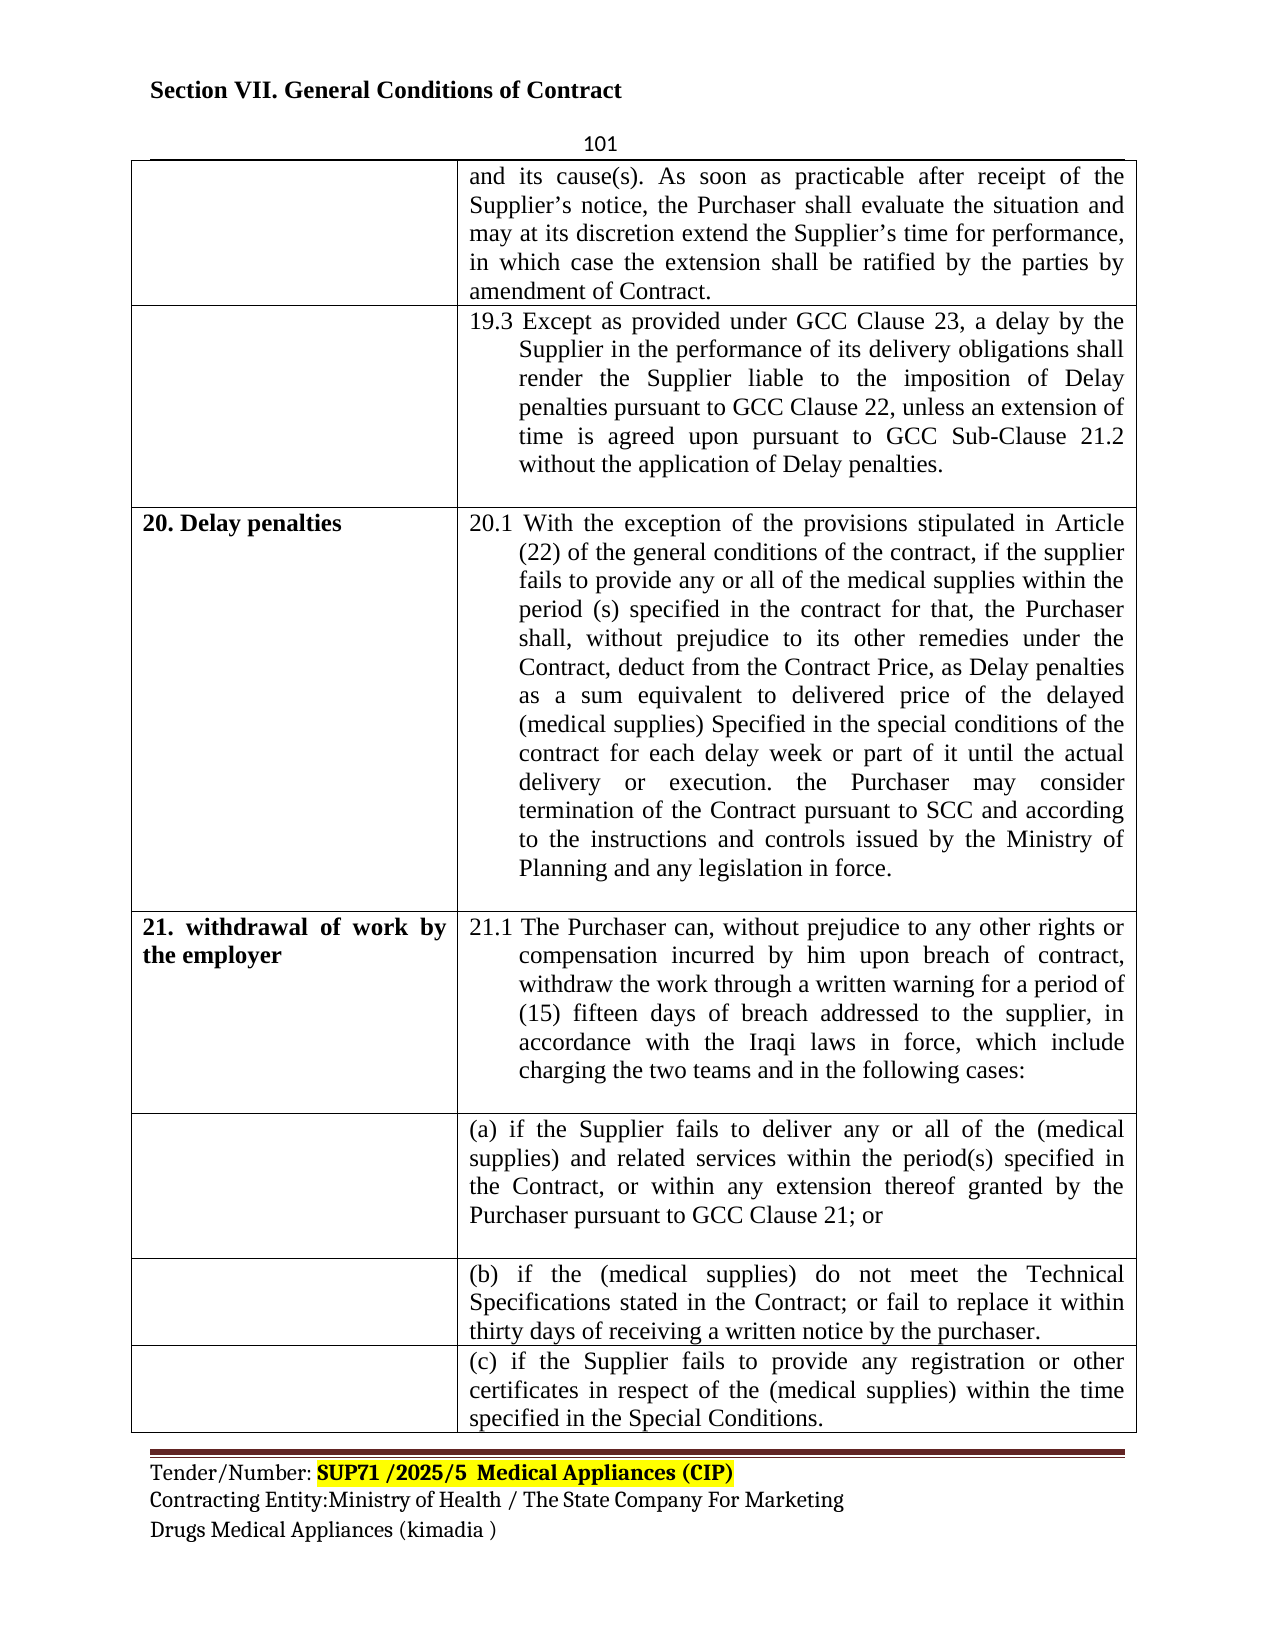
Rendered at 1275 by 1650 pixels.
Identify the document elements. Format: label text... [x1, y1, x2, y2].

table_cell (a) if the Supplier fails to deliver any or all of the (medical supplies) and related services within the period(s) specified in the Contract, or within any extension thereof granted by the Purchaser pursuant to GCC Clause 21; or [458, 1114, 1136, 1258]
table_cell 20. Delay penalties [132, 508, 457, 911]
table_cell 21. withdrawal of work by the employer [132, 912, 457, 1113]
table_cell 19.3 Except as provided under GCC Clause 23, a delay by the Supplier in the performance of its delivery obligations shall render the Supplier liable to the imposition of Delay penalties pursuant to GCC Clause 22, unless an extension of time is agreed upon pursuant to GCC Sub-Clause 21.2 without the application of Delay penalties. [458, 306, 1136, 507]
table_cell (b) if the (medical supplies) do not meet the Technical Specifications stated in the Contract; or fail to replace it within thirty days of receiving a written notice by the purchaser. [458, 1259, 1136, 1345]
table_cell [132, 1114, 457, 1258]
table_cell (c) if the Supplier fails to provide any registration or other certificates in respect of the (medical supplies) within the time specified in the Special Conditions. [458, 1346, 1136, 1432]
table_cell 21.1 The Purchaser can, without prejudice to any other rights or compensation incurred by him upon breach of contract, withdraw the work through a written warning for a period of (15) fifteen days of breach addressed to the supplier, in accordance with the Iraqi laws in force, which include charging the two teams and in the following cases: [458, 912, 1136, 1113]
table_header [458, 161, 1136, 305]
table_cell [132, 1259, 457, 1345]
table_header [132, 161, 457, 305]
table_cell [132, 1346, 457, 1432]
table_cell 20.1 With the exception of the provisions stipulated in Article (22) of the general conditions of the contract, if the supplier fails to provide any or all of the medical supplies within the period (s) specified in the contract for that, the Purchaser shall, without prejudice to its other remedies under the Contract, deduct from the Contract Price, as Delay penalties as a sum equivalent to delivered price of the delayed (medical supplies) Specified in the special conditions of the contract for each delay week or part of it until the actual delivery or execution. the Purchaser may consider termination of the Contract pursuant to SCC and according to the instructions and controls issued by the Ministry of Planning and any legislation in force. [458, 508, 1136, 911]
table_cell [132, 306, 457, 507]
